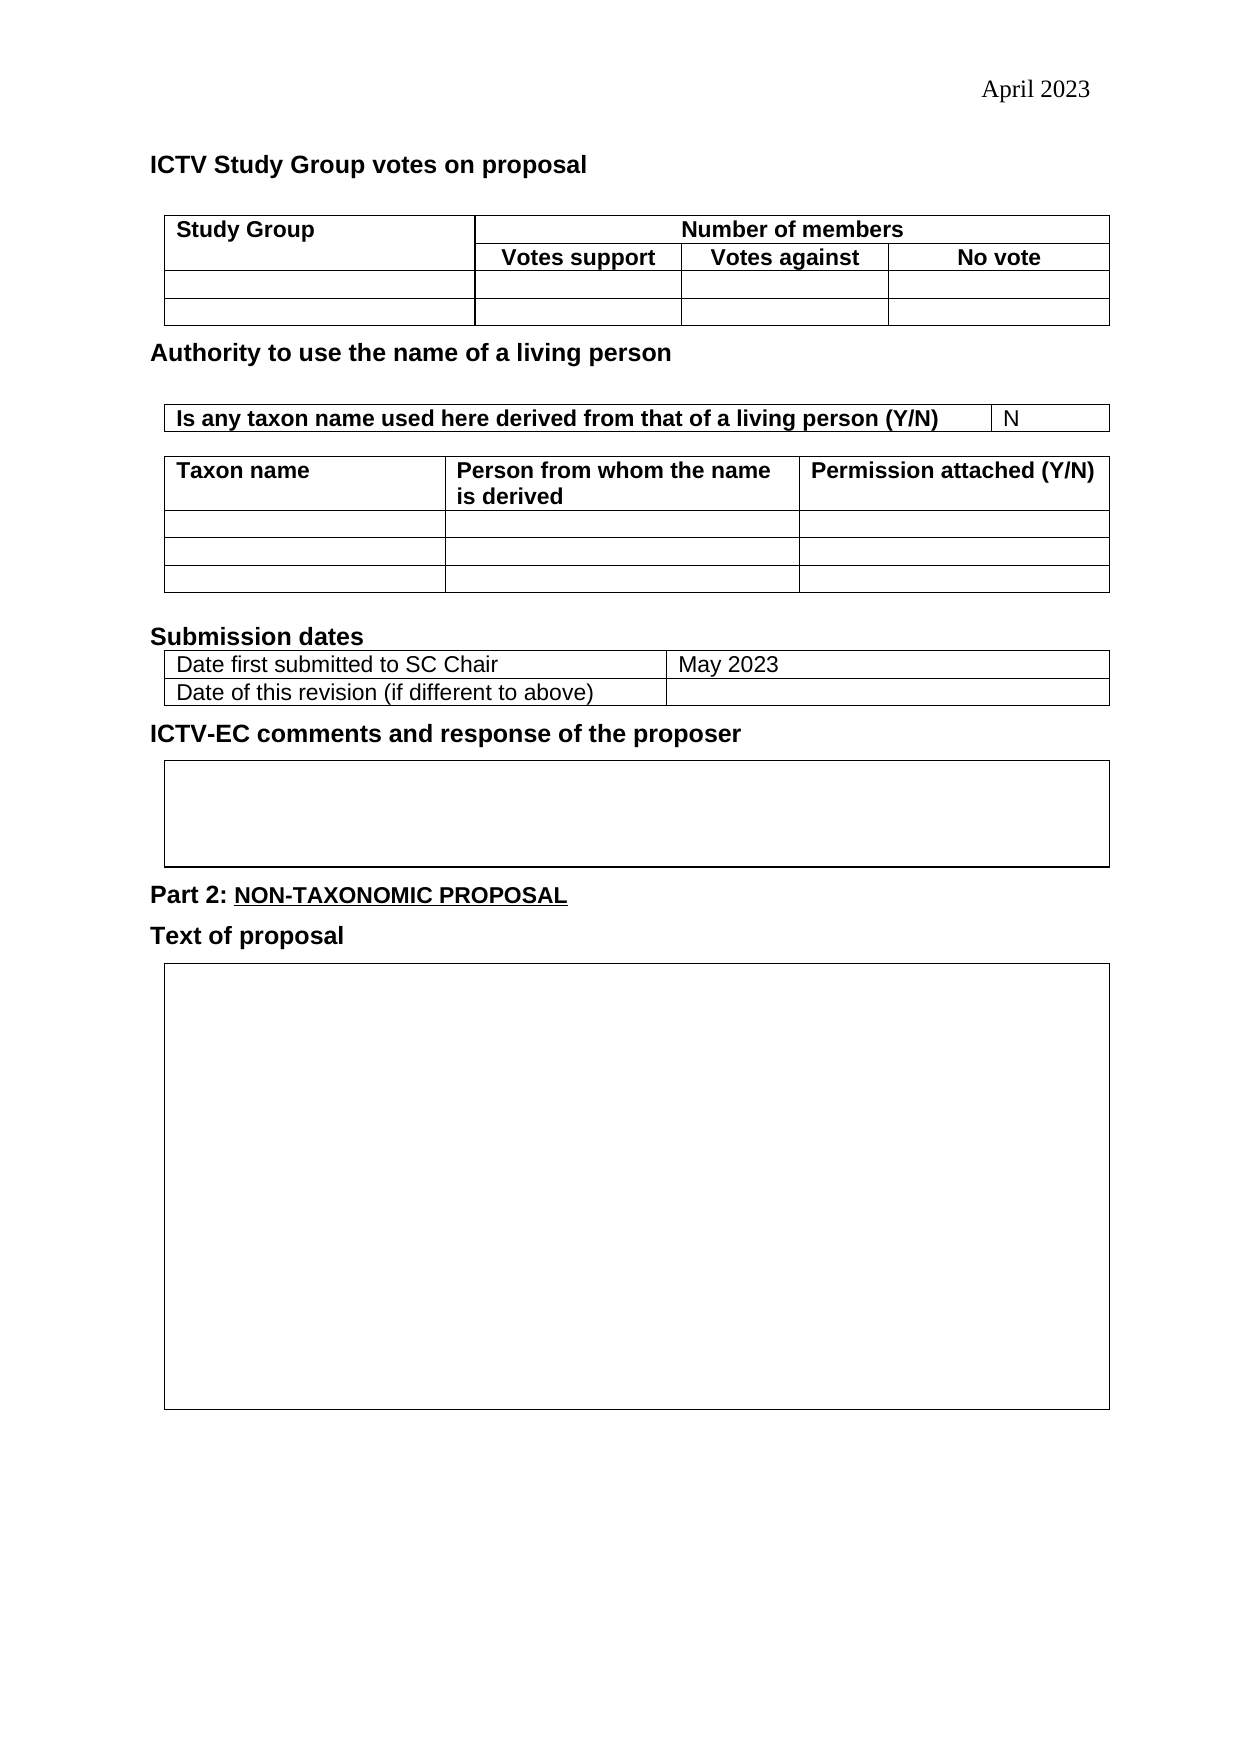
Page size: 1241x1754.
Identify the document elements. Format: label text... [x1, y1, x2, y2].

table_cell [165, 511, 445, 537]
text Authority to use the name of a living person [150, 338, 1090, 367]
text Submission dates [150, 622, 1090, 650]
text ICTV Study Group votes on proposal [150, 150, 1090, 179]
table_cell [165, 299, 474, 325]
table_header [165, 761, 1109, 866]
table_header Date first submitted to SC Chair [165, 651, 666, 678]
table_cell [476, 271, 681, 297]
table_header [165, 964, 1109, 1409]
table_header May 2023 [667, 651, 1109, 678]
text Part 2: NON-TAXONOMIC PROPOSAL [150, 880, 1090, 909]
table_cell [446, 538, 799, 564]
table_cell [800, 538, 1109, 564]
table_cell [446, 566, 799, 592]
table_header Person from whom the name is derived [446, 457, 799, 510]
table_cell [800, 566, 1109, 592]
table_header Is any taxon name used here derived from that of a living person (Y/N) [165, 405, 991, 431]
table_header Study Group [165, 216, 474, 270]
table_cell Votes support [476, 244, 681, 270]
table_cell [889, 271, 1109, 297]
table_cell Votes against [682, 244, 888, 270]
text Text of proposal [150, 921, 1090, 950]
table_cell [682, 299, 888, 325]
table_cell [682, 271, 888, 297]
table_cell [667, 679, 1109, 705]
table_cell [889, 299, 1109, 325]
table_cell [165, 538, 445, 564]
text ICTV-EC comments and response of the proposer [150, 719, 1090, 747]
table_header Taxon name [165, 457, 445, 510]
table_cell [165, 271, 474, 297]
table_cell [446, 511, 799, 537]
table_header N [992, 405, 1109, 431]
table_cell Date of this revision (if different to above) [165, 679, 666, 705]
table_header Permission attached (Y/N) [800, 457, 1109, 510]
table_cell [476, 299, 681, 325]
table_header Number of members [476, 216, 1109, 243]
table_cell [800, 511, 1109, 537]
table_cell No vote [889, 244, 1109, 270]
table_cell [165, 566, 445, 592]
